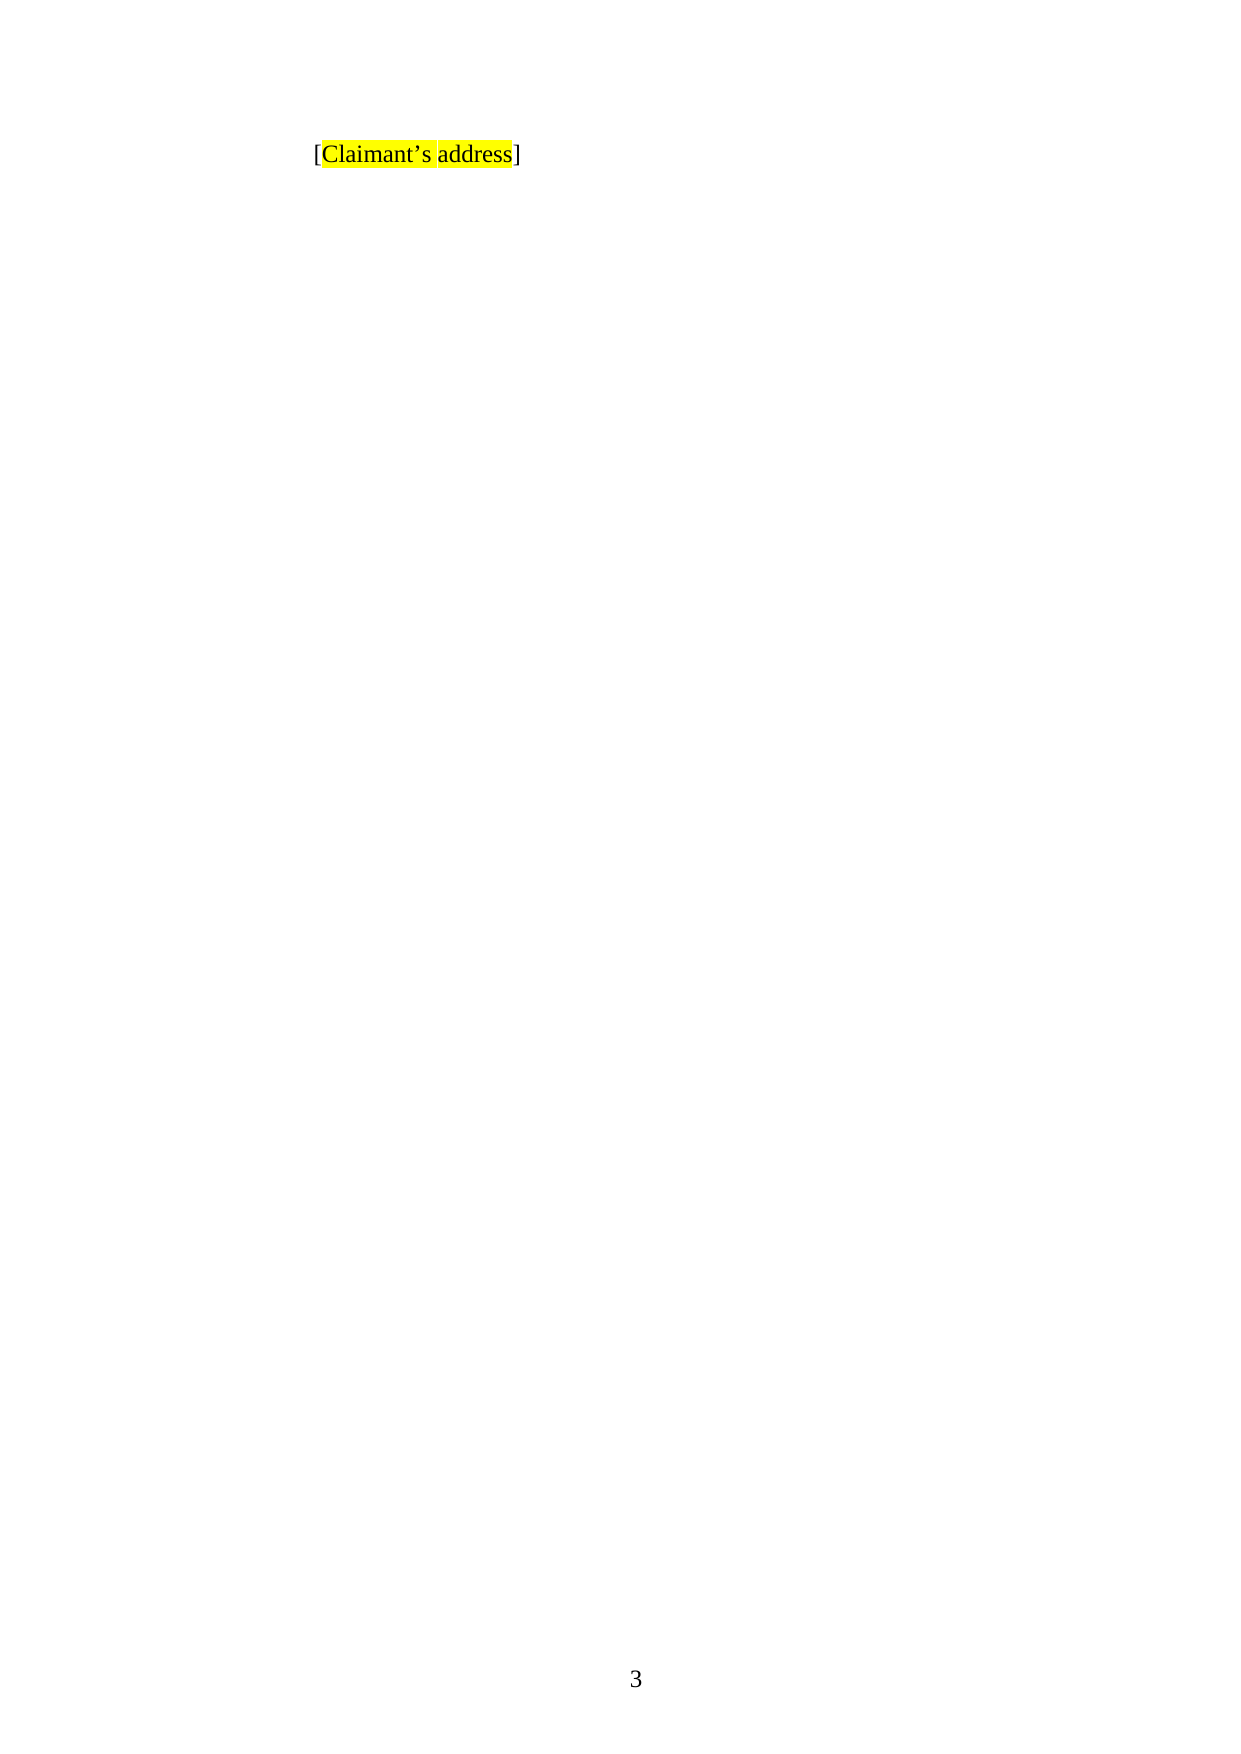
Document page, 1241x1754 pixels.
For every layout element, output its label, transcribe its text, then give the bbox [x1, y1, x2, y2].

text [Claimant’s name] [Claimant’s address] [313, 139, 522, 168]
